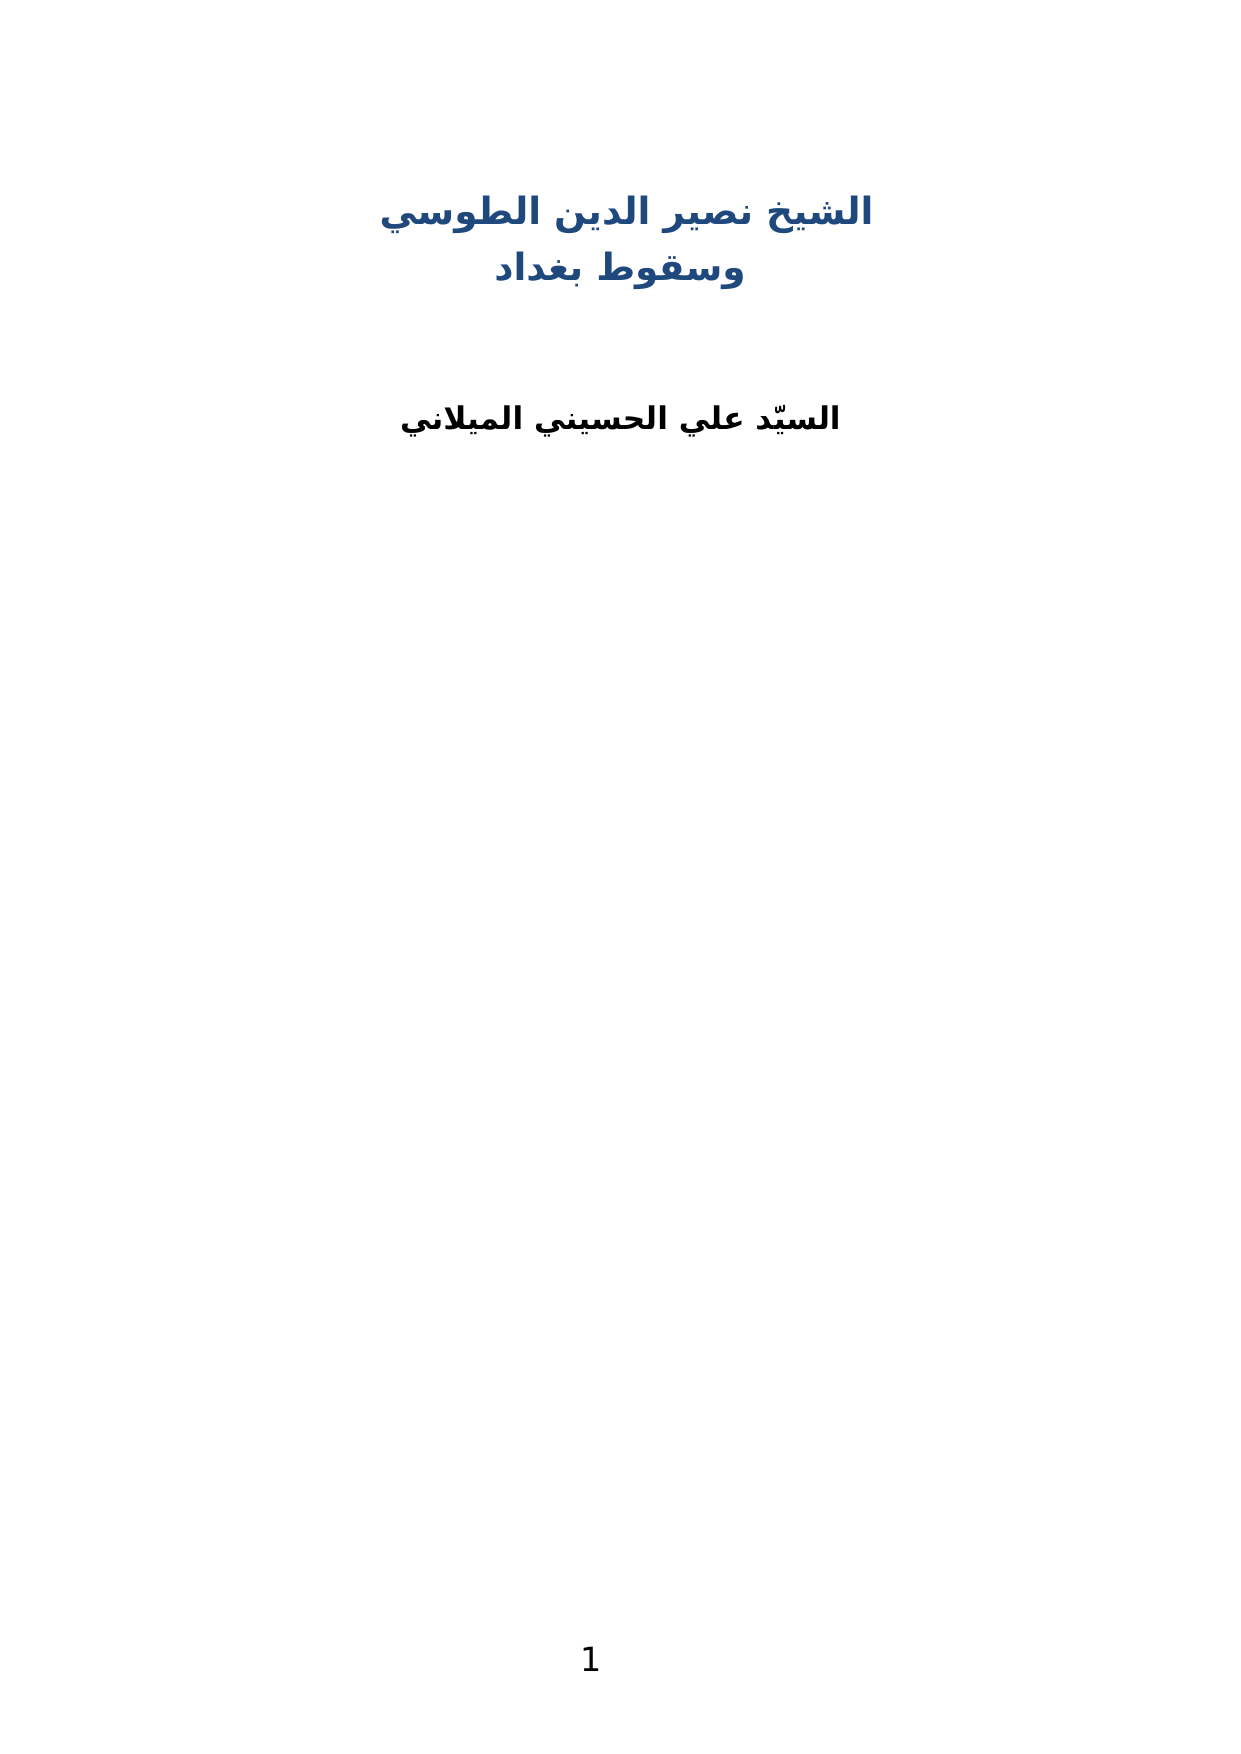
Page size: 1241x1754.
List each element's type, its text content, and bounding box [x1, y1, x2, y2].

text السيّد علي الحسيني الميلاني [236, 401, 1004, 437]
subtitle وسقوط بغداد [236, 246, 1004, 289]
subtitle الشيخ نصير الدين الطوسي [236, 190, 1004, 233]
